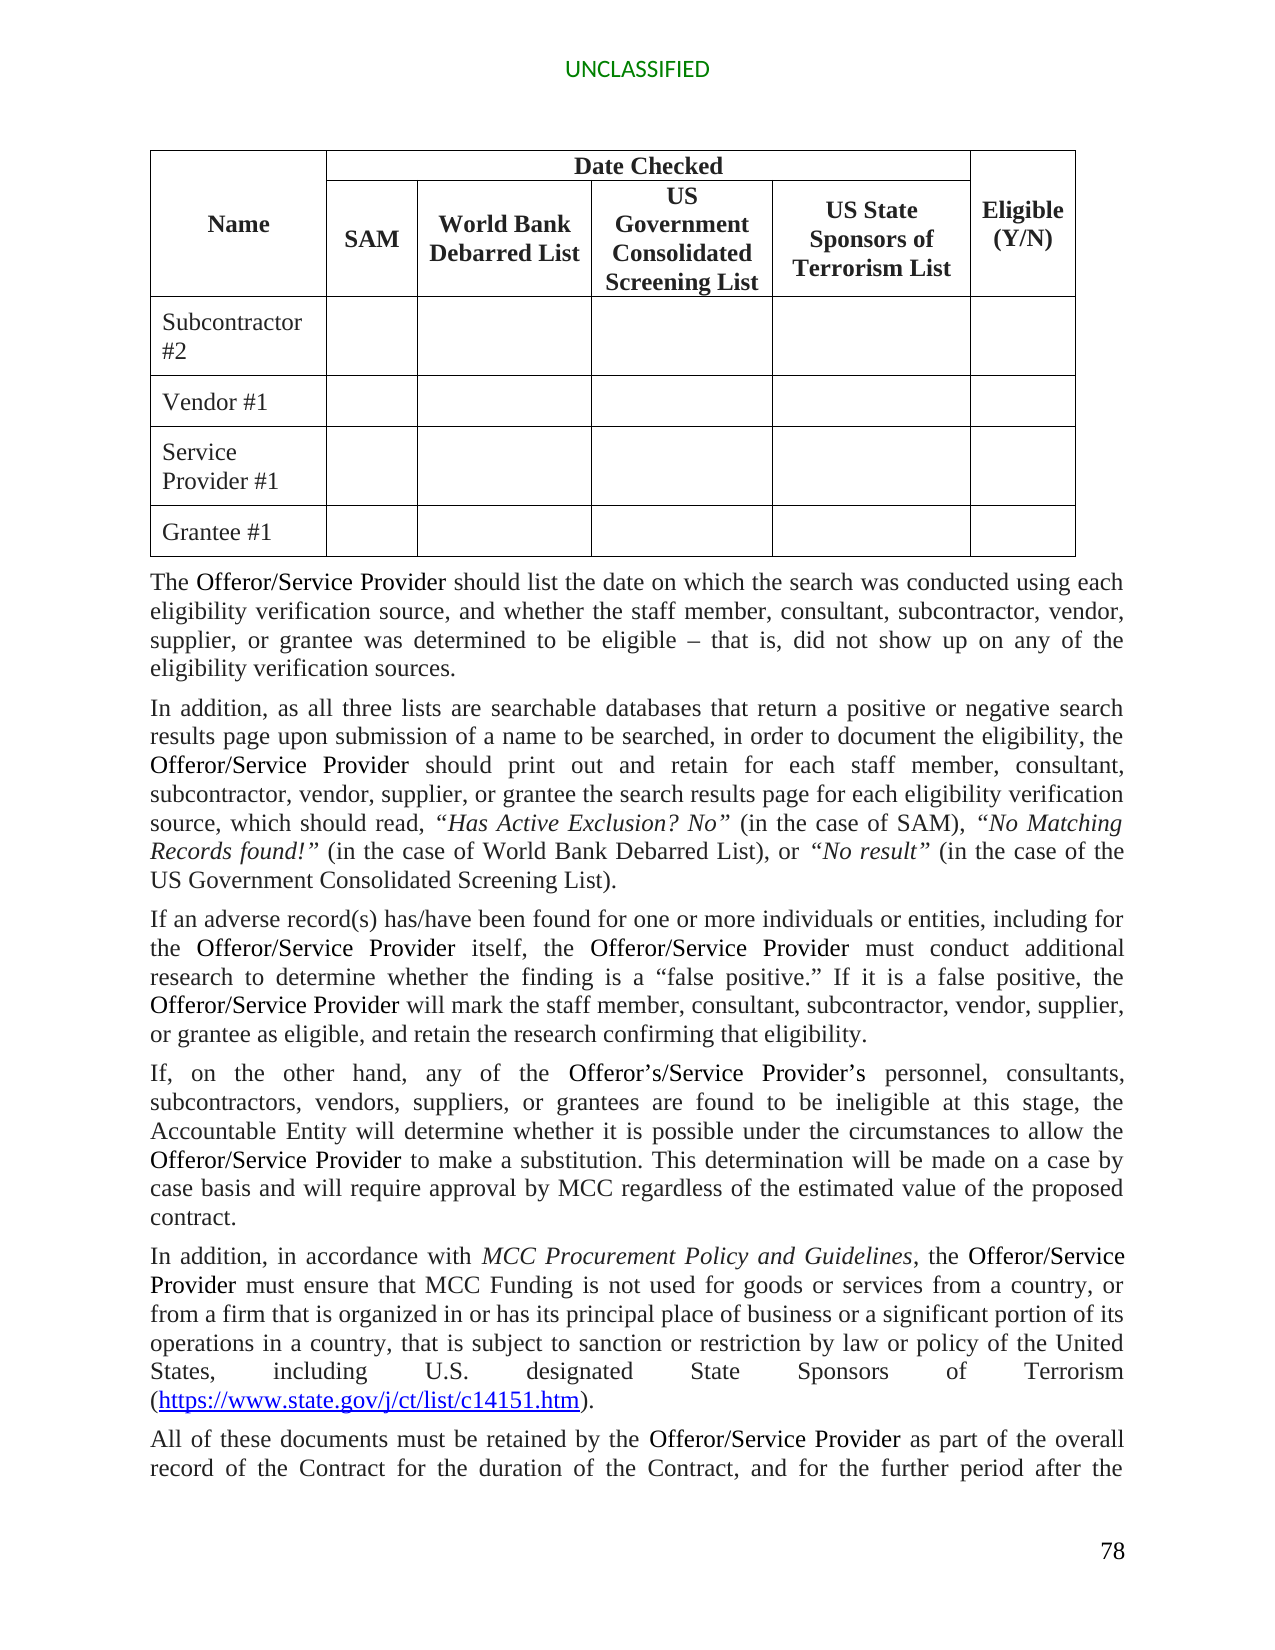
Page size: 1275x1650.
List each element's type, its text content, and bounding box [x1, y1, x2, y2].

table_header Name [151, 151, 326, 296]
table_cell SAM [327, 181, 417, 296]
table_cell [971, 506, 1075, 556]
table_cell Vendor #1 [151, 376, 326, 426]
table_cell [773, 297, 970, 375]
table_cell [971, 376, 1075, 426]
table_cell Subcontractor #2 [151, 297, 326, 375]
table_cell [327, 376, 417, 426]
text In addition, as all three lists are searchable databases that return a positive or negative search results page upon submission of a name to be searched, in order to document the eligibility, the Offeror/Service Provider should print out and retain for each staff member, consultant, subcontractor, vendor, supplier, or grantee the search results page for each eligibility verification source, which should read, “Has Active Exclusion? No” (in the case of SAM), “No Matching Records found!” (in the case of World Bank Debarred List), or “No result” (in the case of the US Government Consolidated Screening List). [150, 693, 1125, 894]
table_cell Grantee #1 [151, 506, 326, 556]
table_cell US Government Consolidated Screening List [592, 181, 772, 296]
table_cell [773, 376, 970, 426]
text If an adverse record(s) has/have been found for one or more individuals or entities, including for the Offeror/Service Provider itself, the Offeror/Service Provider must conduct additional research to determine whether the finding is a “false positive.” If it is a false positive, the Offeror/Service Provider will mark the staff member, consultant, subcontractor, vendor, supplier, or grantee as eligible, and retain the research confirming that eligibility. [150, 904, 1125, 1048]
table_cell [418, 427, 591, 505]
table_cell [327, 427, 417, 505]
table_cell US State Sponsors of Terrorism List [773, 181, 970, 296]
table_cell [327, 297, 417, 375]
table_cell [592, 427, 772, 505]
table_cell [773, 427, 970, 505]
table_header Eligible (Y/N) [971, 151, 1075, 296]
table_cell [327, 506, 417, 556]
table_cell [592, 297, 772, 375]
text If, on the other hand, any of the Offeror’s/Service Provider’s personnel, consultants, subcontractors, vendors, suppliers, or grantees are found to be ineligible at this stage, the Accountable Entity will determine whether it is possible under the circumstances to allow the Offeror/Service Provider to make a substitution. This determination will be made on a case by case basis and will require approval by MCC regardless of the estimated value of the proposed contract. [150, 1058, 1125, 1231]
table_cell [418, 376, 591, 426]
table_cell [971, 297, 1075, 375]
table_cell Service Provider #1 [151, 427, 326, 505]
table_cell [418, 297, 591, 375]
text The Offeror/Service Provider should list the date on which the search was conducted using each eligibility verification source, and whether the staff member, consultant, subcontractor, vendor, supplier, or grantee was determined to be eligible – that is, did not show up on any of the eligibility verification sources. [150, 567, 1125, 682]
table_cell [773, 506, 970, 556]
table_header Date Checked [327, 151, 970, 180]
table_cell [971, 427, 1075, 505]
table_cell World Bank Debarred List [418, 181, 591, 296]
table_cell [592, 506, 772, 556]
text In addition, in accordance with MCC Procurement Policy and Guidelines, the Offeror/Service Provider must ensure that MCC Funding is not used for goods or services from a country, or from a firm that is organized in or has its principal place of business or a significant portion of its operations in a country, that is subject to sanction or restriction by law or policy of the United States, including U.S. designated State Sponsors of Terrorism (https://www.state.gov/j/ct/list/c14151.htm). [150, 1241, 1125, 1414]
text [150, 1424, 1125, 1482]
table_cell [592, 376, 772, 426]
table_cell [418, 506, 591, 556]
